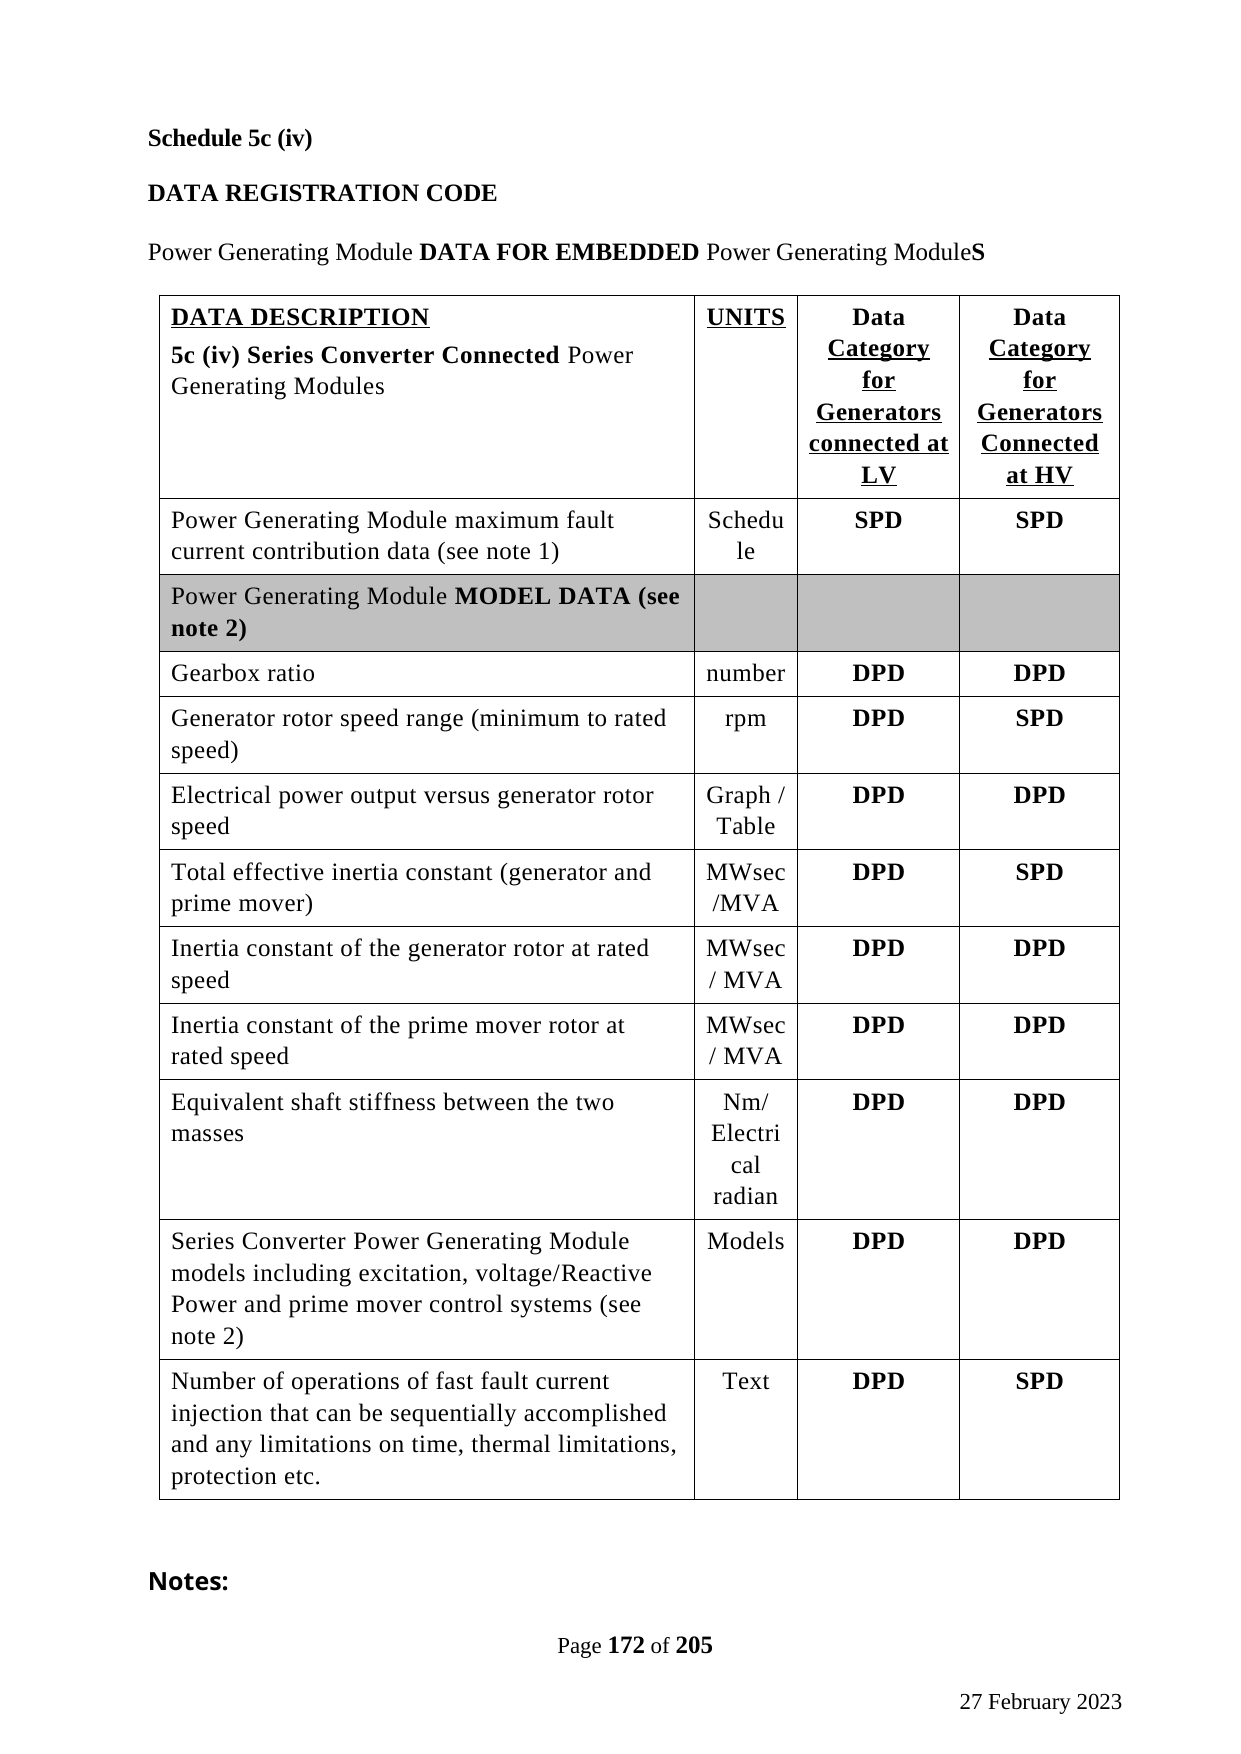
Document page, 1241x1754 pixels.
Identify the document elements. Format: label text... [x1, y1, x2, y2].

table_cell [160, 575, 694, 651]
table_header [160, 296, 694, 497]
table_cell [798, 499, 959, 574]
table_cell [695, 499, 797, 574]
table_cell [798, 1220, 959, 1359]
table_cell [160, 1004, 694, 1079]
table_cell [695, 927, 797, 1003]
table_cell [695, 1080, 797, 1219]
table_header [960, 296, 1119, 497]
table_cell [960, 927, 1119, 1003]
text Notes: [148, 1564, 1153, 1598]
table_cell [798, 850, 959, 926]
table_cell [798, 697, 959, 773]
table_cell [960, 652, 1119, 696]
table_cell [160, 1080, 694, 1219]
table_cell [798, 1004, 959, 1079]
subtitle Schedule 5c (iv) [148, 123, 1122, 151]
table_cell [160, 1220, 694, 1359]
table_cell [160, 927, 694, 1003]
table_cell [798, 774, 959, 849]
text REGISTRATION CODE [148, 178, 1122, 207]
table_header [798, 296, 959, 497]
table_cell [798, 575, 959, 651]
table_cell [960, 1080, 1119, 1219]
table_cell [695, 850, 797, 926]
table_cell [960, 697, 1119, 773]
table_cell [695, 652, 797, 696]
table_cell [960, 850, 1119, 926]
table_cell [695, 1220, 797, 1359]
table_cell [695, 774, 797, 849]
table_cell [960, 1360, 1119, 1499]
text Power Generating Module FOR EMBEDDED Power Generating ModuleS [148, 237, 1122, 265]
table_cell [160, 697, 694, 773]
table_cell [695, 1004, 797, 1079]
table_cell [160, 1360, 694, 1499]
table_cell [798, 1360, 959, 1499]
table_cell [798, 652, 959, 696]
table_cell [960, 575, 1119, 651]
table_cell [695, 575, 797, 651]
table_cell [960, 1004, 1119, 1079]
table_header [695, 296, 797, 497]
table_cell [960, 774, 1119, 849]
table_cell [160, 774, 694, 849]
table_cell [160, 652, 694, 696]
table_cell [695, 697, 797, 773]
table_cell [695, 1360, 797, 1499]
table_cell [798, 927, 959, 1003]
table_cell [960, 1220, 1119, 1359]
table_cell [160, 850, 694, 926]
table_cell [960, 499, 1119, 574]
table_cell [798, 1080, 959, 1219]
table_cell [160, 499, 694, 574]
